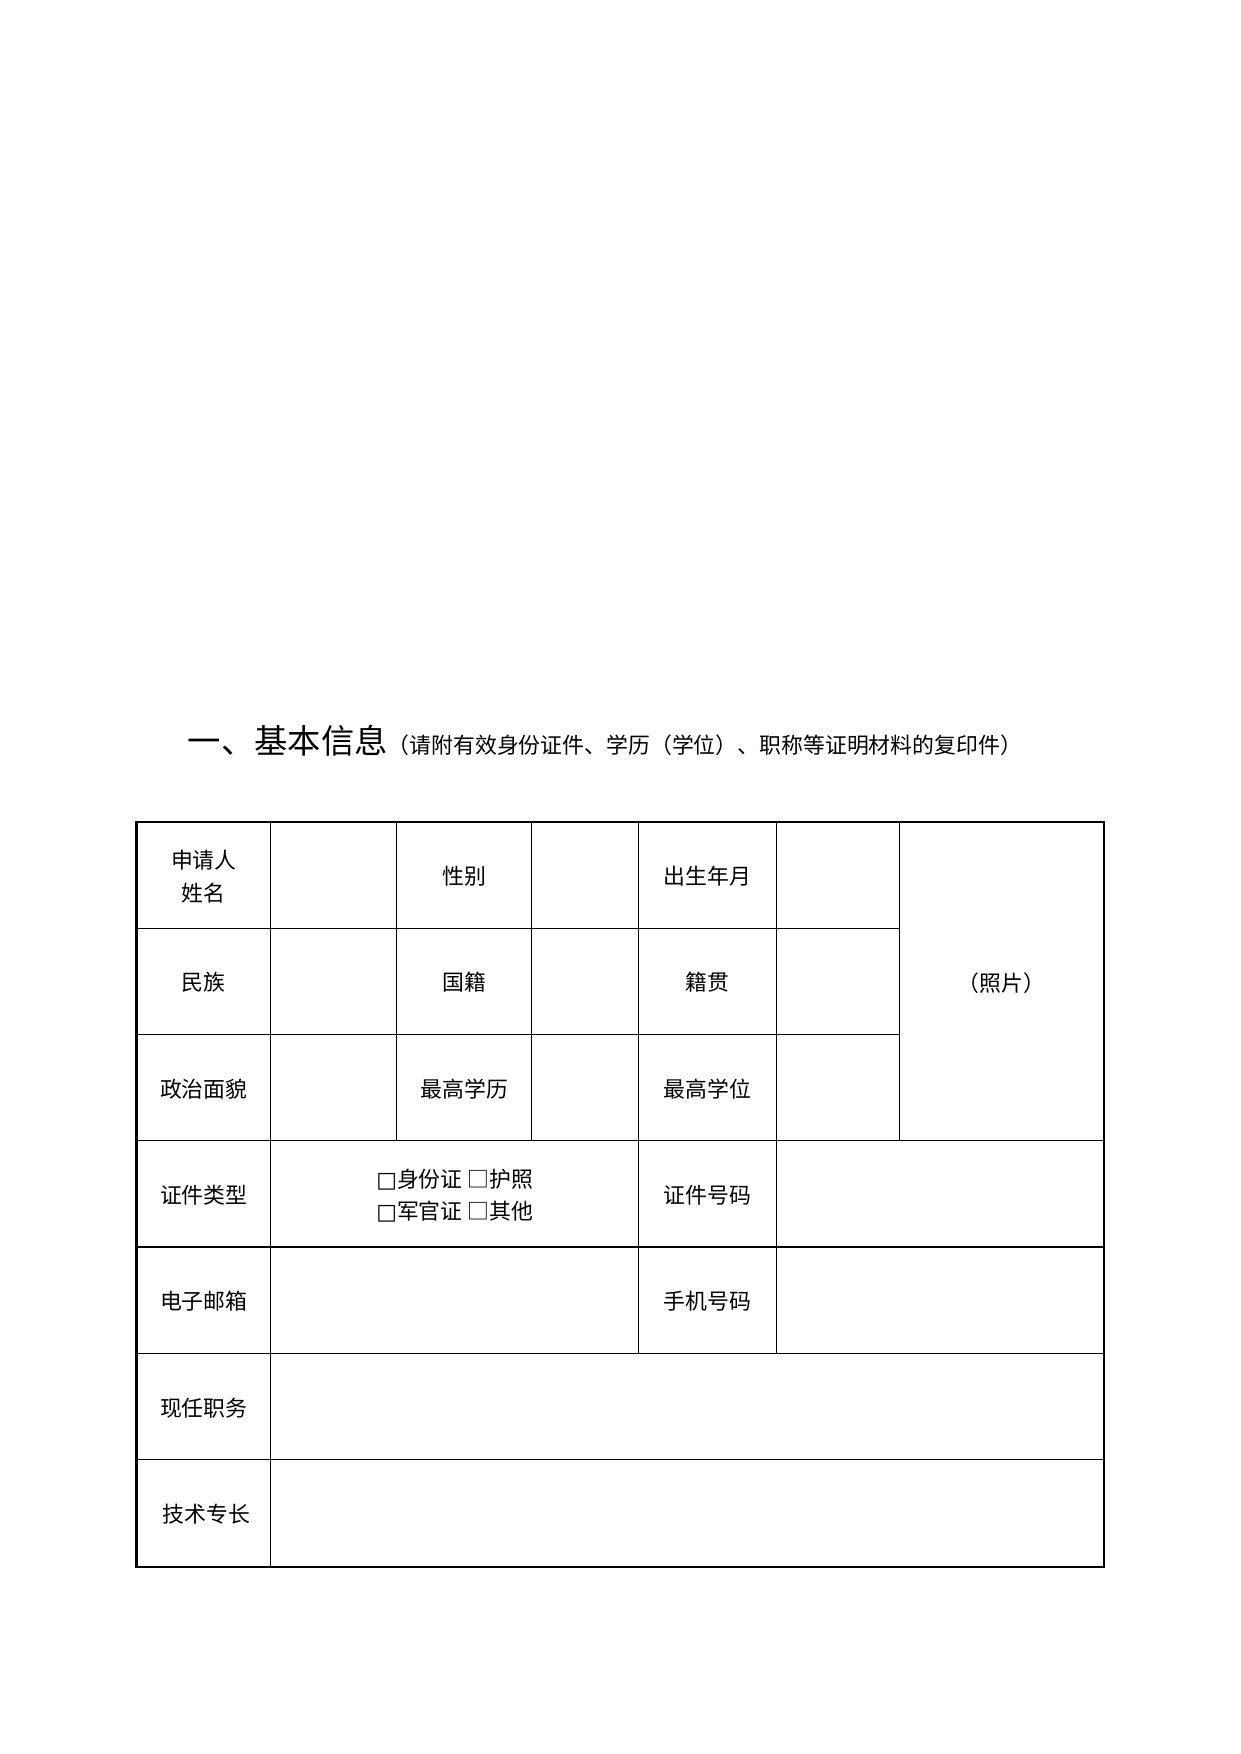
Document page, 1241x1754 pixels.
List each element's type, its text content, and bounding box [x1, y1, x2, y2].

table_header [271, 823, 396, 927]
table_cell 证件号码 [639, 1141, 776, 1246]
table_cell 政治面貌 [138, 1035, 270, 1140]
table_cell [271, 929, 396, 1034]
table_cell 电子邮箱 [138, 1248, 270, 1353]
table_header （照片） [900, 823, 1103, 1140]
table_header [532, 823, 638, 927]
table_cell 最高学位 [639, 1035, 776, 1140]
table_cell 籍贯 [639, 929, 776, 1034]
table_header 申请人 姓名 [138, 823, 270, 927]
table_cell 现任职务 [138, 1354, 270, 1459]
table_cell 国籍 [397, 929, 531, 1034]
table_cell [777, 929, 899, 1034]
table_cell 最高学历 [397, 1035, 531, 1140]
table_cell [777, 1248, 1103, 1353]
table_cell [271, 1354, 1103, 1459]
table_cell 手机号码 [639, 1248, 776, 1353]
table_cell [777, 1035, 899, 1140]
text 一、基本信息（请附有效身份证件、学历（学位）、职称等证明材料的复印件） [187, 707, 1053, 772]
table_cell 证件类型 [138, 1141, 270, 1246]
table_cell 民族 [138, 929, 270, 1034]
table_cell [271, 1035, 396, 1140]
table_cell [532, 929, 638, 1034]
table_cell [271, 1248, 638, 1353]
table_cell 技术专长 [138, 1460, 270, 1566]
table_cell [271, 1460, 1103, 1566]
table_cell [532, 1035, 638, 1140]
table_header 出生年月 [639, 823, 776, 927]
table_cell □身份证 □护照 □军官证 □其他 [271, 1141, 638, 1246]
table_header 性别 [397, 823, 531, 927]
table_header [777, 823, 899, 927]
table_cell [777, 1141, 1103, 1246]
